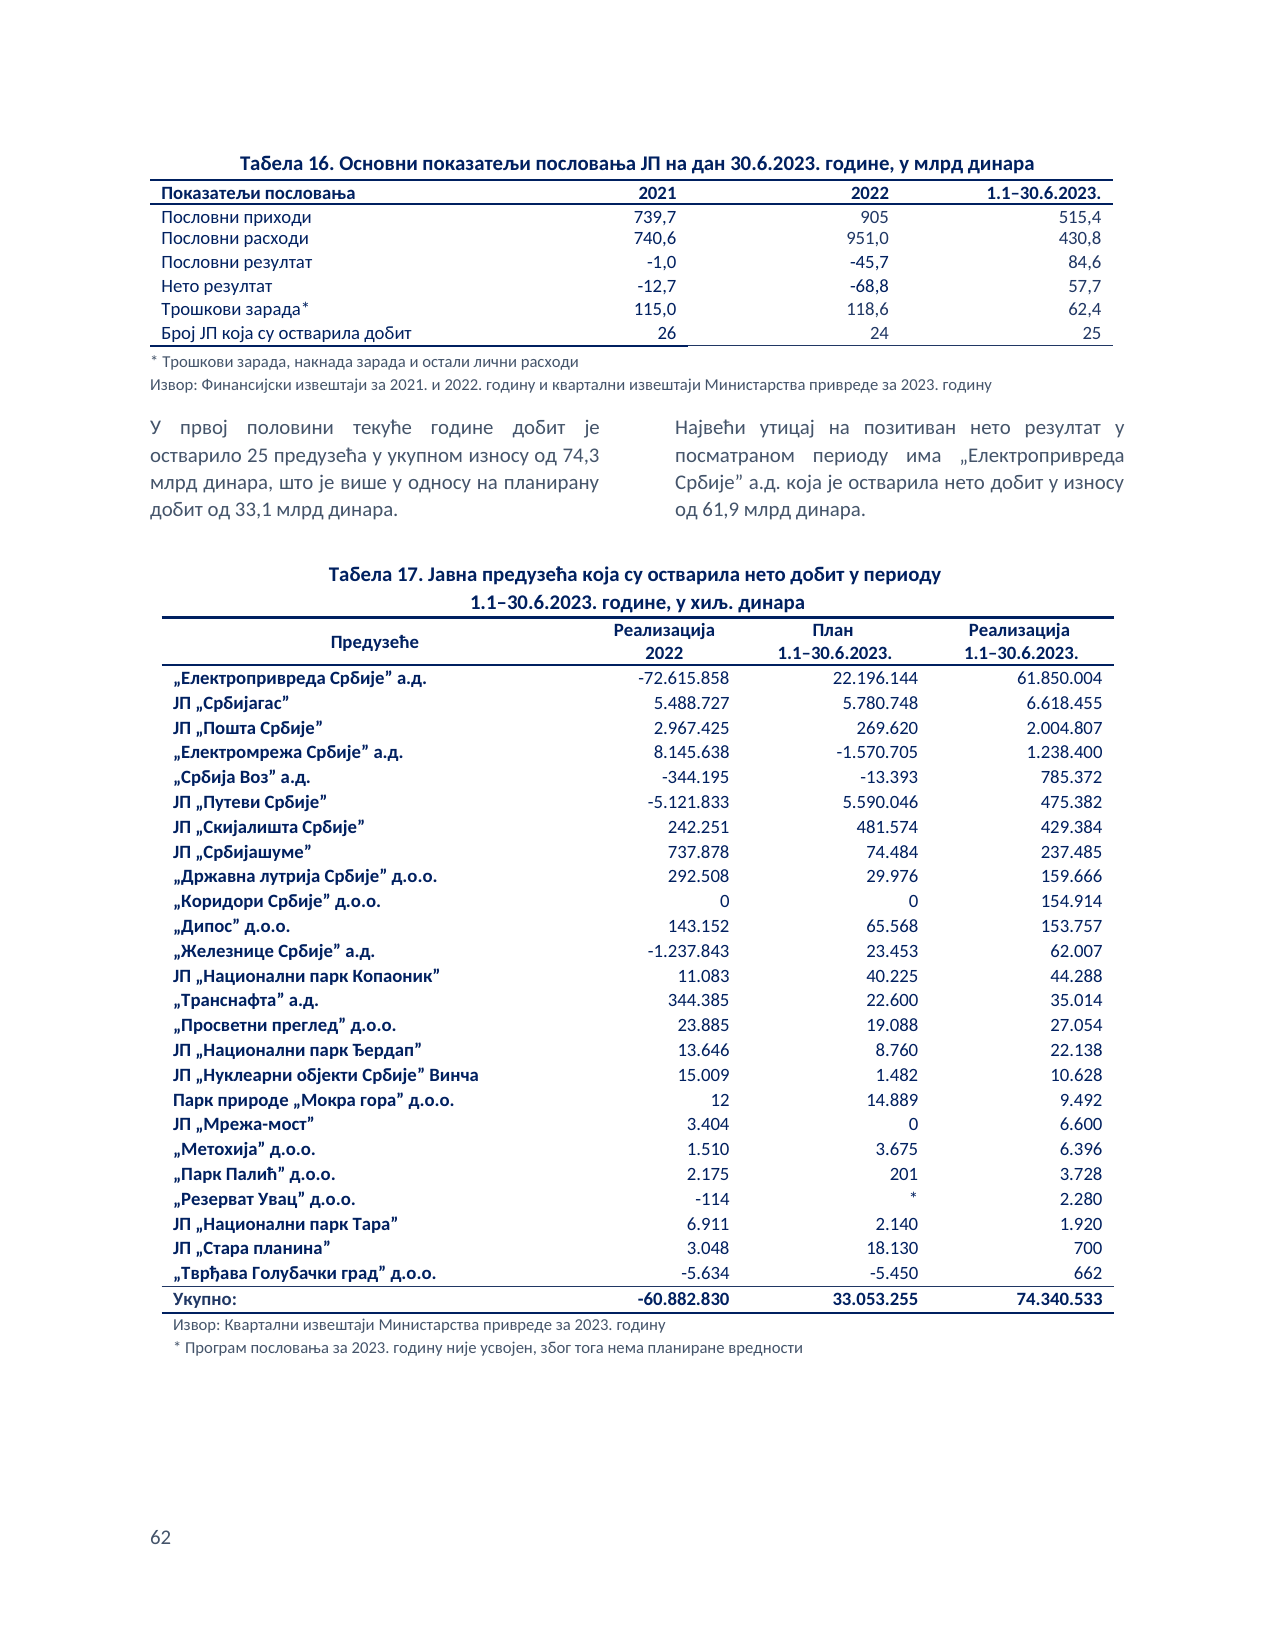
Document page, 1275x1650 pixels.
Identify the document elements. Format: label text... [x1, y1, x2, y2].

table_cell 14.889 [741, 1088, 929, 1113]
table_cell „Србија Воз” а.д. [162, 766, 588, 790]
table_cell -5.450 [741, 1261, 929, 1286]
table_cell 1.920 [929, 1212, 1113, 1237]
table_cell 23.453 [741, 939, 929, 964]
table_header 2022 [688, 181, 900, 203]
table_cell 0 [741, 890, 929, 914]
table_cell 153.757 [929, 914, 1113, 939]
table_header Реализација 2022 [588, 619, 741, 664]
table_cell „Транснафта” а.д. [162, 989, 588, 1013]
table_cell 12 [588, 1088, 741, 1113]
table_cell -72.615.858 [588, 666, 741, 691]
table_cell Број ЈП која су остварила добит [150, 321, 475, 345]
table_header 1.1–30.6.2023. [900, 181, 1112, 203]
table_cell 905 [688, 205, 900, 226]
table_cell -1.237.843 [588, 939, 741, 964]
table_cell 662 [929, 1261, 1113, 1286]
table_cell 159.666 [929, 865, 1113, 889]
table_cell 5.780.748 [741, 691, 929, 716]
table_cell 84,6 [900, 250, 1112, 274]
text Табела 16. Основни показатељи пословања ЈП на дан 30.6.2023. године, у млрд динара [150, 150, 1125, 175]
table_cell 74.484 [741, 840, 929, 865]
table_cell Извор: Квартални извештаји Министарства привреде за 2023. годину * Програм пословања за 2023. годину није усвојен, због тога нема планиране вредности [162, 1314, 1113, 1361]
table_cell 6.600 [929, 1113, 1113, 1137]
table_cell 237.485 [929, 840, 1113, 865]
table_cell 6.911 [588, 1212, 741, 1237]
table_cell 10.628 [929, 1063, 1113, 1088]
text У првој половини текуће године добит је остварило 25 предузећа у укупном износу од 74,3 млрд динара, што је више у односу на планирану добит од 33,1 млрд динара. [150, 414, 600, 522]
table_cell 57,7 [900, 274, 1112, 297]
table_cell 115,0 [475, 298, 687, 321]
table_header План 1.1–30.6.2023. [741, 619, 929, 664]
table_cell 700 [929, 1237, 1113, 1261]
table_cell 3.728 [929, 1162, 1113, 1187]
table_cell 6.618.455 [929, 691, 1113, 716]
table_cell „Тврђава Голубачки град” д.о.о. [162, 1261, 588, 1286]
table_cell 951,0 [688, 226, 900, 250]
table_cell ЈП „Национални парк Ђердап” [162, 1038, 588, 1063]
table_cell „Коридори Србије” д.о.о. [162, 890, 588, 914]
table_cell 33.053.255 [741, 1287, 929, 1312]
table_cell ЈП „Национални парк Копаоник” [162, 964, 588, 989]
table_cell „Електромрежа Србије” а.д. [162, 741, 588, 766]
table_cell -13.393 [741, 766, 929, 790]
text Табела 17. Јавна предузећа која су остварила нето добит у периоду 1.1–30.6.2023. године, у хиљ. динара [150, 562, 1125, 614]
table_header Предузеће [162, 619, 588, 664]
table_cell 22.138 [929, 1038, 1113, 1063]
table_cell 740,6 [475, 226, 687, 250]
table_cell -1.570.705 [741, 741, 929, 766]
table_cell „Железнице Србије” а.д. [162, 939, 588, 964]
table_cell 18.130 [741, 1237, 929, 1261]
table_cell 29.976 [741, 865, 929, 889]
table_cell 785.372 [929, 766, 1113, 790]
table_cell -114 [588, 1187, 741, 1212]
table_cell 40.225 [741, 964, 929, 989]
table_header 2021 [475, 181, 687, 203]
table_cell „Дипос” д.о.о. [162, 914, 588, 939]
table_cell 11.083 [588, 964, 741, 989]
table_cell 15.009 [588, 1063, 741, 1088]
table_cell ЈП „Мрежа-мост” [162, 1113, 588, 1137]
table_cell 269.620 [741, 716, 929, 741]
table_cell „Парк Палић” д.о.о. [162, 1162, 588, 1187]
table_cell Пословни расходи [150, 226, 475, 250]
text * Трошкови зарада, накнада зарада и остали лични расходи [150, 351, 1125, 371]
table_cell ЈП „Национални парк Тара” [162, 1212, 588, 1237]
text Извор: Финансијски извештаји за 2021. и 2022. годину и квартални извештаји Министарства привреде за 2023. годину [150, 374, 1125, 395]
table_cell -5.634 [588, 1261, 741, 1286]
table_cell 242.251 [588, 815, 741, 840]
table_cell 2.175 [588, 1162, 741, 1187]
table_cell 154.914 [929, 890, 1113, 914]
table_cell 27.054 [929, 1014, 1113, 1038]
table_cell 292.508 [588, 865, 741, 889]
table_cell -60.882.830 [588, 1287, 741, 1312]
table_cell 429.384 [929, 815, 1113, 840]
table_cell 22.600 [741, 989, 929, 1013]
table_cell 475.382 [929, 790, 1113, 815]
table_cell 26 [475, 321, 687, 345]
table_cell 8.145.638 [588, 741, 741, 766]
table_cell 1.482 [741, 1063, 929, 1088]
table_cell -12,7 [475, 274, 687, 297]
table_cell „Државна лутрија Србије” д.о.о. [162, 865, 588, 889]
table_cell 0 [741, 1113, 929, 1137]
table_cell 23.885 [588, 1014, 741, 1038]
table_cell 1.238.400 [929, 741, 1113, 766]
table_cell -344.195 [588, 766, 741, 790]
table_cell „Просветни преглед” д.о.о. [162, 1014, 588, 1038]
table_cell 2.280 [929, 1187, 1113, 1212]
table_cell „Метохија” д.о.о. [162, 1138, 588, 1162]
table_cell 1.510 [588, 1138, 741, 1162]
table_cell Пословни приходи [150, 205, 475, 226]
table_cell Нето резултат [150, 274, 475, 297]
table_cell 737.878 [588, 840, 741, 865]
table_cell „Електропривреда Србије” а.д. [162, 666, 588, 691]
table_cell 65.568 [741, 914, 929, 939]
table_cell 22.196.144 [741, 666, 929, 691]
table_cell 35.014 [929, 989, 1113, 1013]
table_cell 344.385 [588, 989, 741, 1013]
table_cell 5.590.046 [741, 790, 929, 815]
table_cell -1,0 [475, 250, 687, 274]
table_cell „Резерват Увац” д.о.о. [162, 1187, 588, 1212]
table_cell 515,4 [900, 205, 1112, 226]
table_header Показатељи пословања [150, 181, 475, 203]
table_cell ЈП „Србијагас” [162, 691, 588, 716]
table_header Реализација 1.1–30.6.2023. [929, 619, 1113, 664]
table_cell 201 [741, 1162, 929, 1187]
table_cell 3.675 [741, 1138, 929, 1162]
table_cell ЈП „Нуклеарни објекти Србије” Винча [162, 1063, 588, 1088]
table_cell 739,7 [475, 205, 687, 226]
table_cell 2.004.807 [929, 716, 1113, 741]
table_cell 430,8 [900, 226, 1112, 250]
table_cell 143.152 [588, 914, 741, 939]
table_cell 62.007 [929, 939, 1113, 964]
table_cell Пословни резултат [150, 250, 475, 274]
table_cell 44.288 [929, 964, 1113, 989]
table_cell 24 [688, 321, 900, 345]
table_cell -68,8 [688, 274, 900, 297]
table_cell 2.140 [741, 1212, 929, 1237]
table_cell Трошкови зарада* [150, 298, 475, 321]
table_cell 6.396 [929, 1138, 1113, 1162]
table_cell 5.488.727 [588, 691, 741, 716]
table_cell -45,7 [688, 250, 900, 274]
table_cell ЈП „Скијалишта Србије” [162, 815, 588, 840]
table_cell 9.492 [929, 1088, 1113, 1113]
table_cell 481.574 [741, 815, 929, 840]
table_cell ЈП „Путеви Србије” [162, 790, 588, 815]
table_cell 62,4 [900, 298, 1112, 321]
table_cell 3.404 [588, 1113, 741, 1137]
table_cell 13.646 [588, 1038, 741, 1063]
table_cell 74.340.533 [929, 1287, 1113, 1312]
table_cell 118,6 [688, 298, 900, 321]
table_cell Парк природе „Мокра гора” д.о.о. [162, 1088, 588, 1113]
table_cell -5.121.833 [588, 790, 741, 815]
table_cell 19.088 [741, 1014, 929, 1038]
table_cell 61.850.004 [929, 666, 1113, 691]
table_cell ЈП „Пошта Србије” [162, 716, 588, 741]
table_cell 8.760 [741, 1038, 929, 1063]
table_cell 2.967.425 [588, 716, 741, 741]
table_cell Укупно: [162, 1287, 588, 1312]
table_cell ЈП „Србијашуме” [162, 840, 588, 865]
table_cell ЈП „Стара планина” [162, 1237, 588, 1261]
table_cell 25 [900, 321, 1112, 345]
table_cell 3.048 [588, 1237, 741, 1261]
text Највећи утицај на позитиван нето резултат у посматраном периоду има „Електропривреда Србије” а.д. која је остварила нето добит у износу од 61,9 млрд динара. [675, 414, 1125, 522]
table_cell 0 [588, 890, 741, 914]
table_cell * [741, 1187, 929, 1212]
